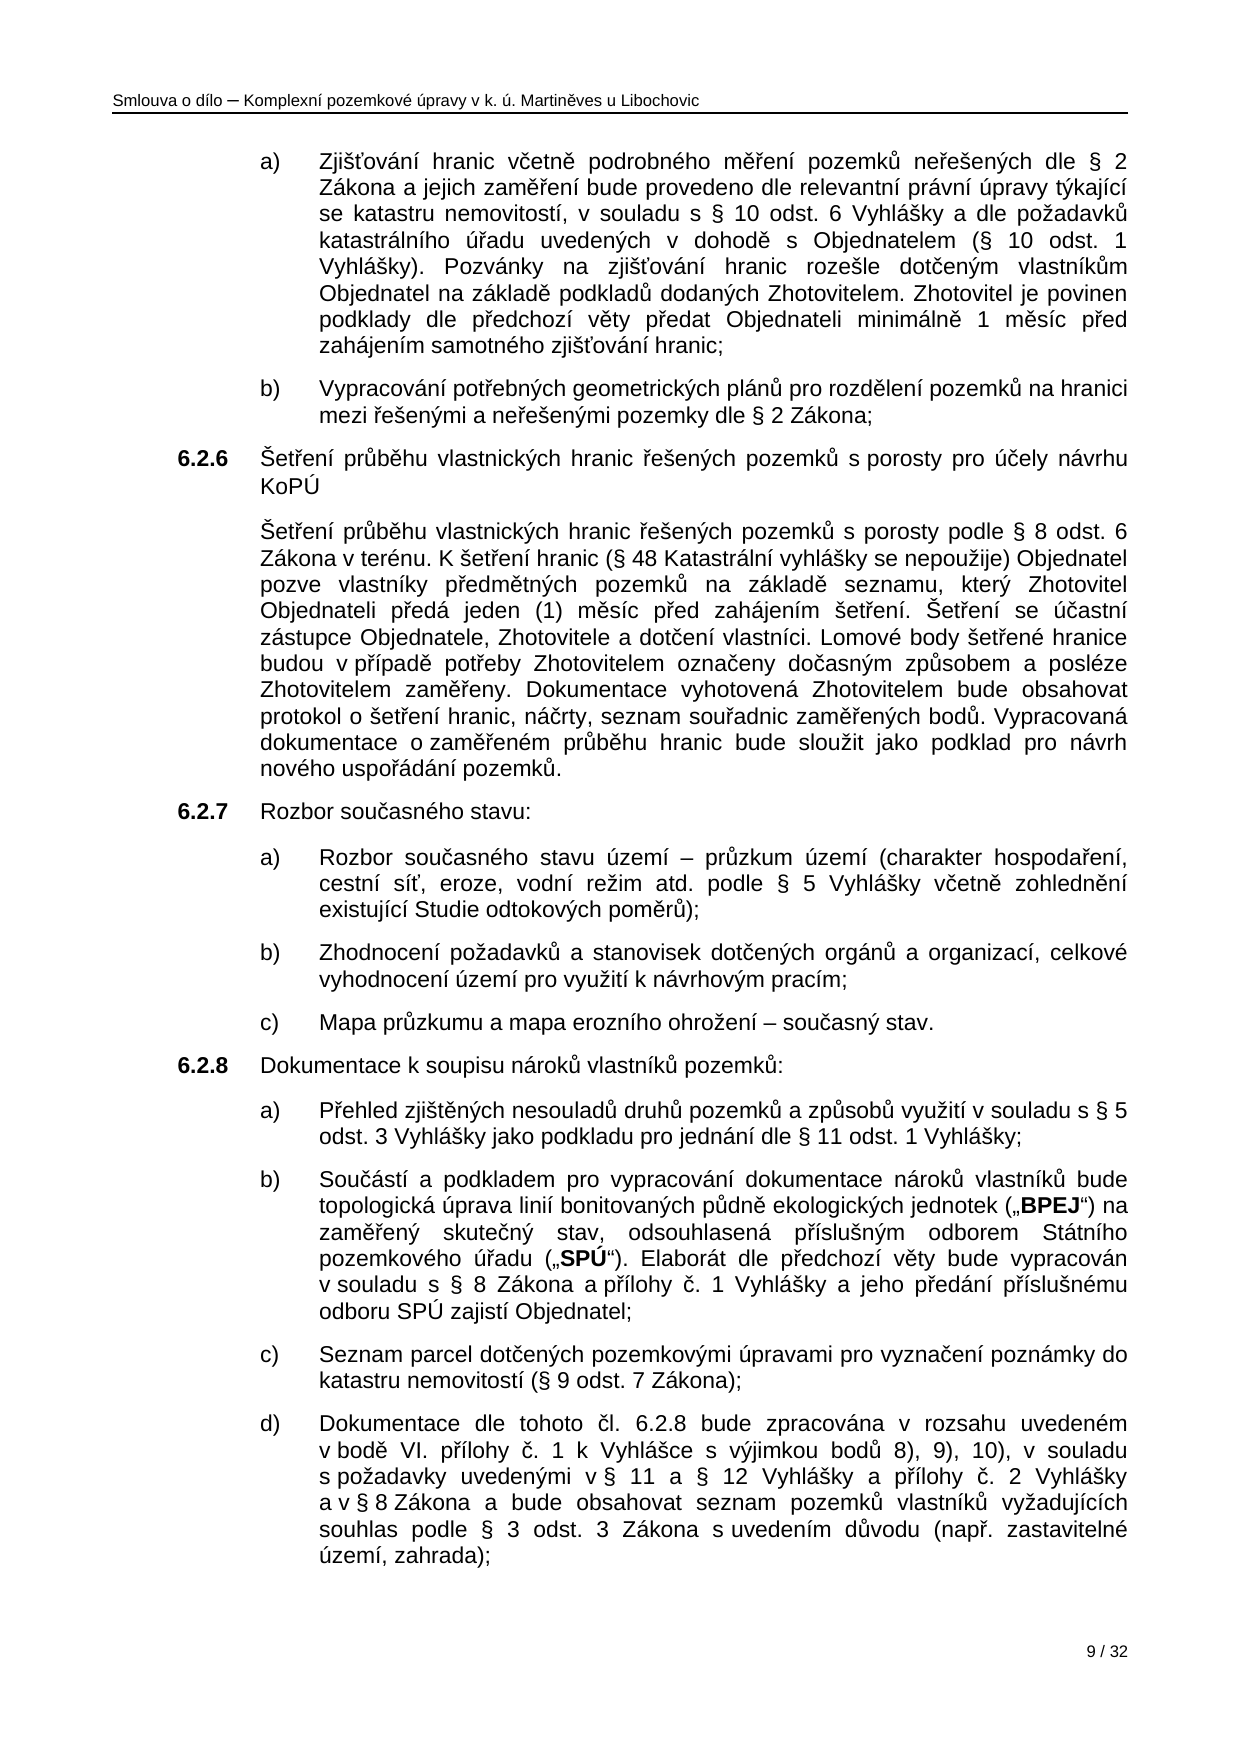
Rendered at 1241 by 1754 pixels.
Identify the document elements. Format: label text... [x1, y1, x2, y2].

list Součástí a podkladem pro vypracování dokumentace nároků vlastníků bude topologická úprava linií bonitovaných půdně ekologických jednotek („BPEJ“) na zaměřený skutečný stav, odsouhlasená příslušným odborem Státního pozemkového úřadu („SPÚ“). Elaborát dle předchozí věty bude vypracován v souladu s § 8 Zákona a přílohy č. 1 Vyhlášky a jeho předání příslušnému odboru SPÚ zajistí Objednatel; [260, 1166, 1128, 1324]
list Šetření průběhu vlastnických hranic řešených pozemků s porosty podle § 8 odst. 6 Zákona v terénu. K šetření hranic (§ 48 Katastrální vyhlášky se nepoužije) Objednatel pozve vlastníky předmětných pozemků na základě seznamu, který Zhotovitel Objednateli předá jeden (1) měsíc před zahájením šetření. Šetření se účastní zástupce Objednatele, Zhotovitele a dotčení vlastníci. Lomové body šetřené hranice budou v případě potřeby Zhotovitelem označeny dočasným způsobem a posléze Zhotovitelem zaměřeny. Dokumentace vyhotovená Zhotovitelem bude obsahovat protokol o šetření hranic, náčrty, seznam souřadnic zaměřených bodů. Vypracovaná dokumentace o zaměřeném průběhu hranic bude sloužit jako podklad pro návrh nového uspořádání pozemků. [260, 518, 1128, 782]
list Mapa průzkumu a mapa erozního ohrožení – současný stav. [260, 1008, 1128, 1035]
list Rozbor současného stavu území – průzkum území (charakter hospodaření, cestní síť, eroze, vodní režim atd. podle § 5 Vyhlášky včetně zohlednění existující Studie odtokových poměrů); [260, 843, 1128, 922]
list Přehled zjištěných nesouladů druhů pozemků a způsobů využití v souladu s § 5 odst. 3 Vyhlášky jako podkladu pro jednání dle § 11 odst. 1 Vyhlášky; [260, 1097, 1128, 1149]
text Šetření průběhu vlastnických hranic řešených pozemků s porosty pro účely návrhu KoPÚ [177, 444, 1128, 499]
list Vypracování potřebných geometrických plánů pro rozdělení pozemků na hranici mezi řešenými a neřešenými pozemky dle § 2 Zákona; [260, 375, 1128, 428]
list Zhodnocení požadavků a stanovisek dotčených orgánů a organizací, celkové vyhodnocení území pro využití k návrhovým pracím; [260, 939, 1128, 992]
text Dokumentace k soupisu nároků vlastníků pozemků: [177, 1052, 1128, 1078]
list Seznam parcel dotčených pozemkovými úpravami pro vyznačení poznámky do katastru nemovitostí (§ 9 odst. 7 Zákona); [260, 1341, 1128, 1393]
list Zjišťování hranic včetně podrobného měření pozemků neřešených dle § 2 Zákona a jejich zaměření bude provedeno dle relevantní právní úpravy týkající se katastru nemovitostí, v souladu s § 10 odst. 6 Vyhlášky a dle požadavků katastrálního úřadu uvedených v dohodě s Objednatelem (§ 10 odst. 1 Vyhlášky). Pozvánky na zjišťování hranic rozešle dotčeným vlastníkům Objednatel na základě podkladů dodaných Zhotovitelem. Zhotovitel je povinen podklady dle předchozí věty předat Objednateli minimálně 1 měsíc před zahájením samotného zjišťování hranic; [260, 148, 1128, 358]
text Rozbor současného stavu: [177, 798, 1128, 825]
list Dokumentace dle tohoto čl. 6.2.8 bude zpracována v rozsahu uvedeném v bodě VI. přílohy č. 1 k Vyhlášce s výjimkou bodů 8), 9), 10), v souladu s požadavky uvedenými v § 11 a § 12 Vyhlášky a přílohy č. 2 Vyhlášky a v § 8 Zákona a bude obsahovat seznam pozemků vlastníků vyžadujících souhlas podle § 3 odst. 3 Zákona s uvedením důvodu (např. zastavitelné území, zahrada); [260, 1410, 1128, 1568]
